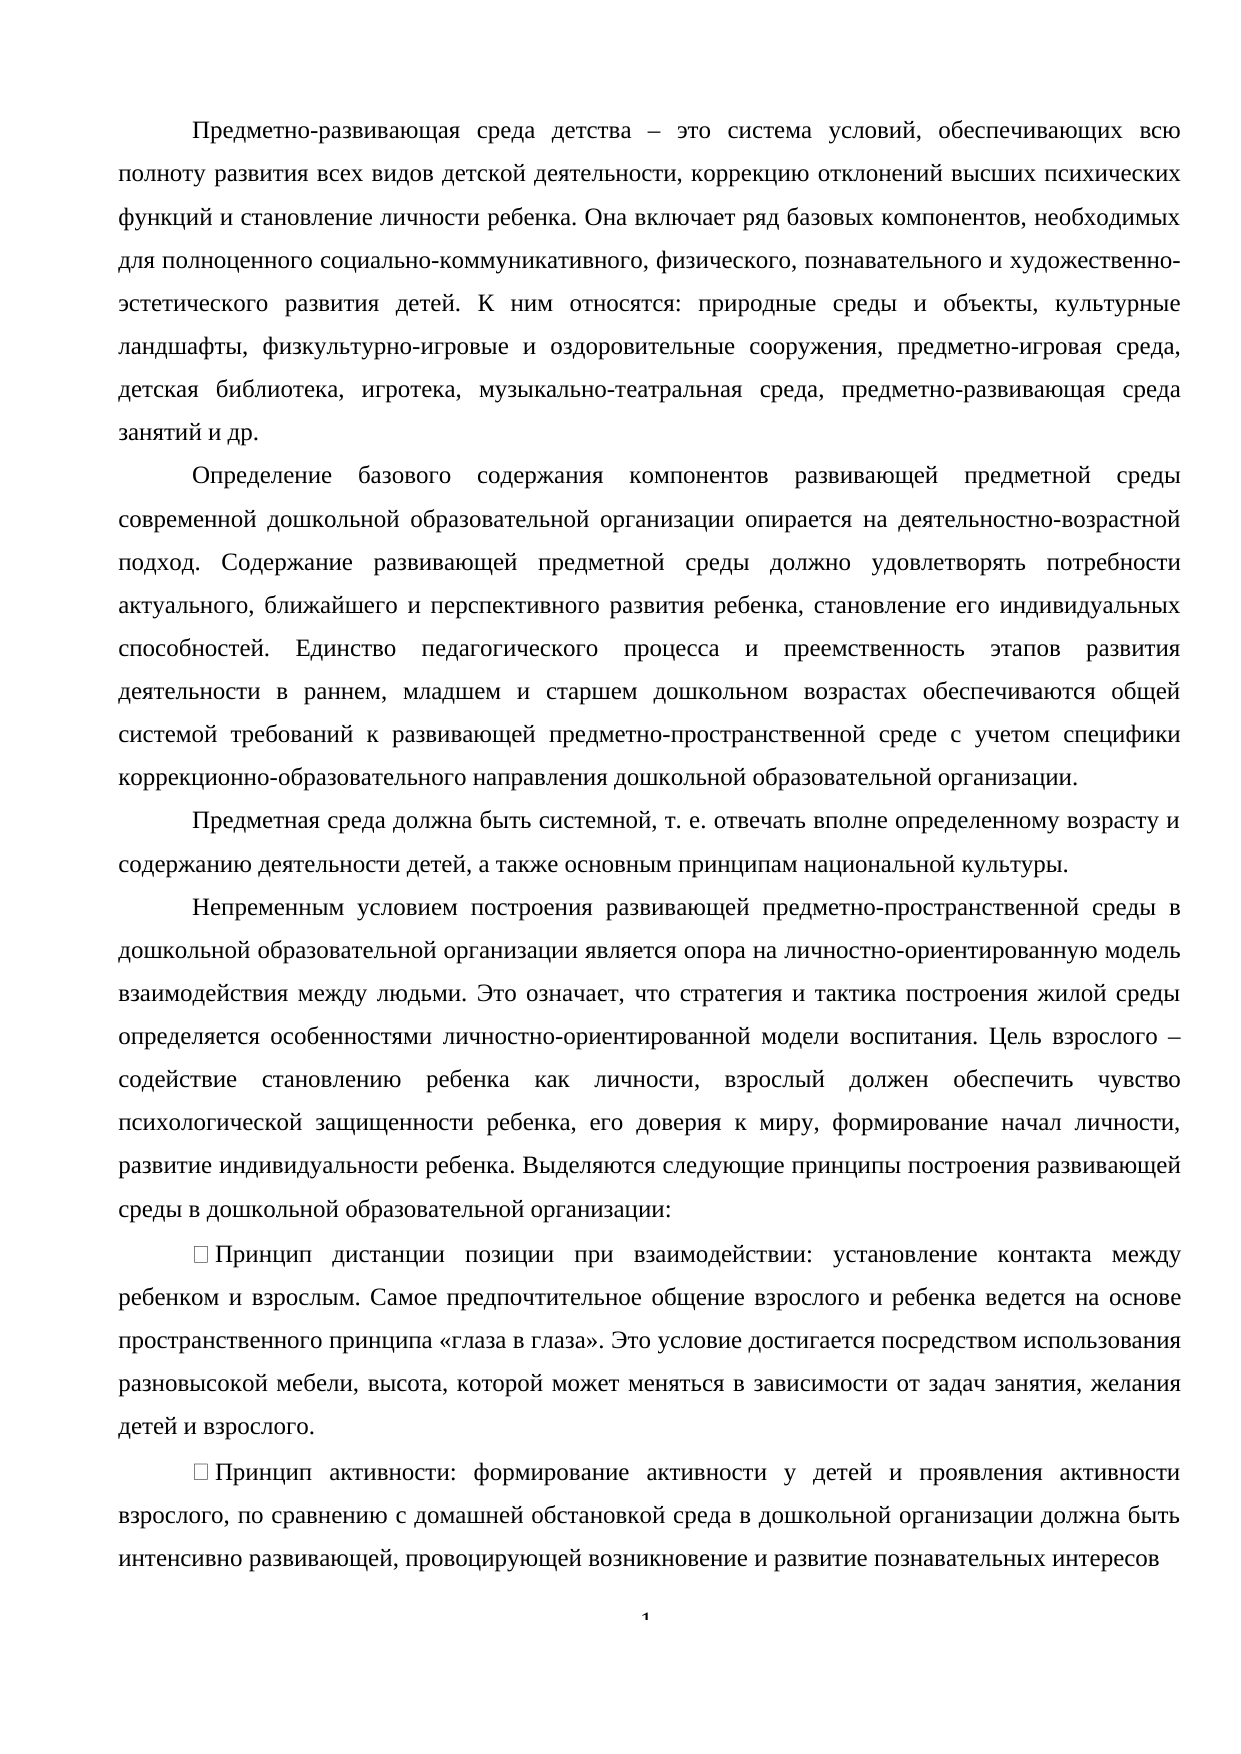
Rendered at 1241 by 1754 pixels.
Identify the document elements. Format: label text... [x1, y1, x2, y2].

text Непременным условием построения развивающей предметно-пространственной среды в дошкольной образовательной организации является опора на личностно-ориентированную модель взаимодействия между людьми. Это означает, что стратегия и тактика построения жилой среды определяется особенностями личностно-ориентированной модели воспитания. Цель взрослого – содействие становлению ребенка как личности, взрослый должен обеспечить чувство психологической защищенности ребенка, его доверия к миру, формирование начал личности, развитие индивидуальности ребенка. Выделяются следующие принципы построения развивающей среды в дошкольной образовательной организации: [118, 892, 1182, 1222]
text Предметно-развивающая среда детства – это система условий, обеспечивающих всю полноту развития всех видов детской деятельности, коррекцию отклонений высших психических функций и становление личности ребенка. Она включает ряд базовых компонентов, необходимых для полноценного социально-коммуникативного, физического, познавательного и художественно- эстетического развития детей. К ним относятся: природные среды и объекты, культурные ландшафты, физкультурно-игровые и оздоровительные сооружения, предметно-игровая среда, детская библиотека, игротека, музыкально-театральная среда, предметно-развивающая среда занятий и др. [118, 115, 1182, 446]
text Предметная среда должна быть системной, т. е. отвечать вполне определенному возрасту и содержанию деятельности детей, а также основным принципам национальной культуры. [118, 806, 1181, 877]
text Определение базового содержания компонентов развивающей предметной среды современной дошкольной образовательной организации опирается на деятельностно-возрастной подход. Содержание развивающей предметной среды должно удовлетворять потребности актуального, ближайшего и перспективного развития ребенка, становление его индивидуальных способностей. Единство педагогического процесса и преемственность этапов развития деятельности в раннем, младшем и старшем дошкольном возрастах обеспечиваются общей системой требований к развивающей предметно-пространственной среде с учетом специфики коррекционно-образовательного направления дошкольной образовательной организации. [118, 461, 1182, 791]
text Принцип активности: формирование активности у детей и проявления активности взрослого, по сравнению с домашней обстановкой среда в дошкольной организации должна быть интенсивно развивающей, провоцирующей возникновение и развитие познавательных интересов [118, 1457, 1181, 1572]
text Принцип дистанции позиции при взаимодействии: установление контакта между ребенком и взрослым. Самое предпочтительное общение взрослого и ребенка ведется на основе пространственного принципа «глаза в глаза». Это условие достигается посредством использования разновысокой мебели, высота, которой может меняться в зависимости от задач занятия, желания детей и взрослого. [118, 1239, 1182, 1440]
